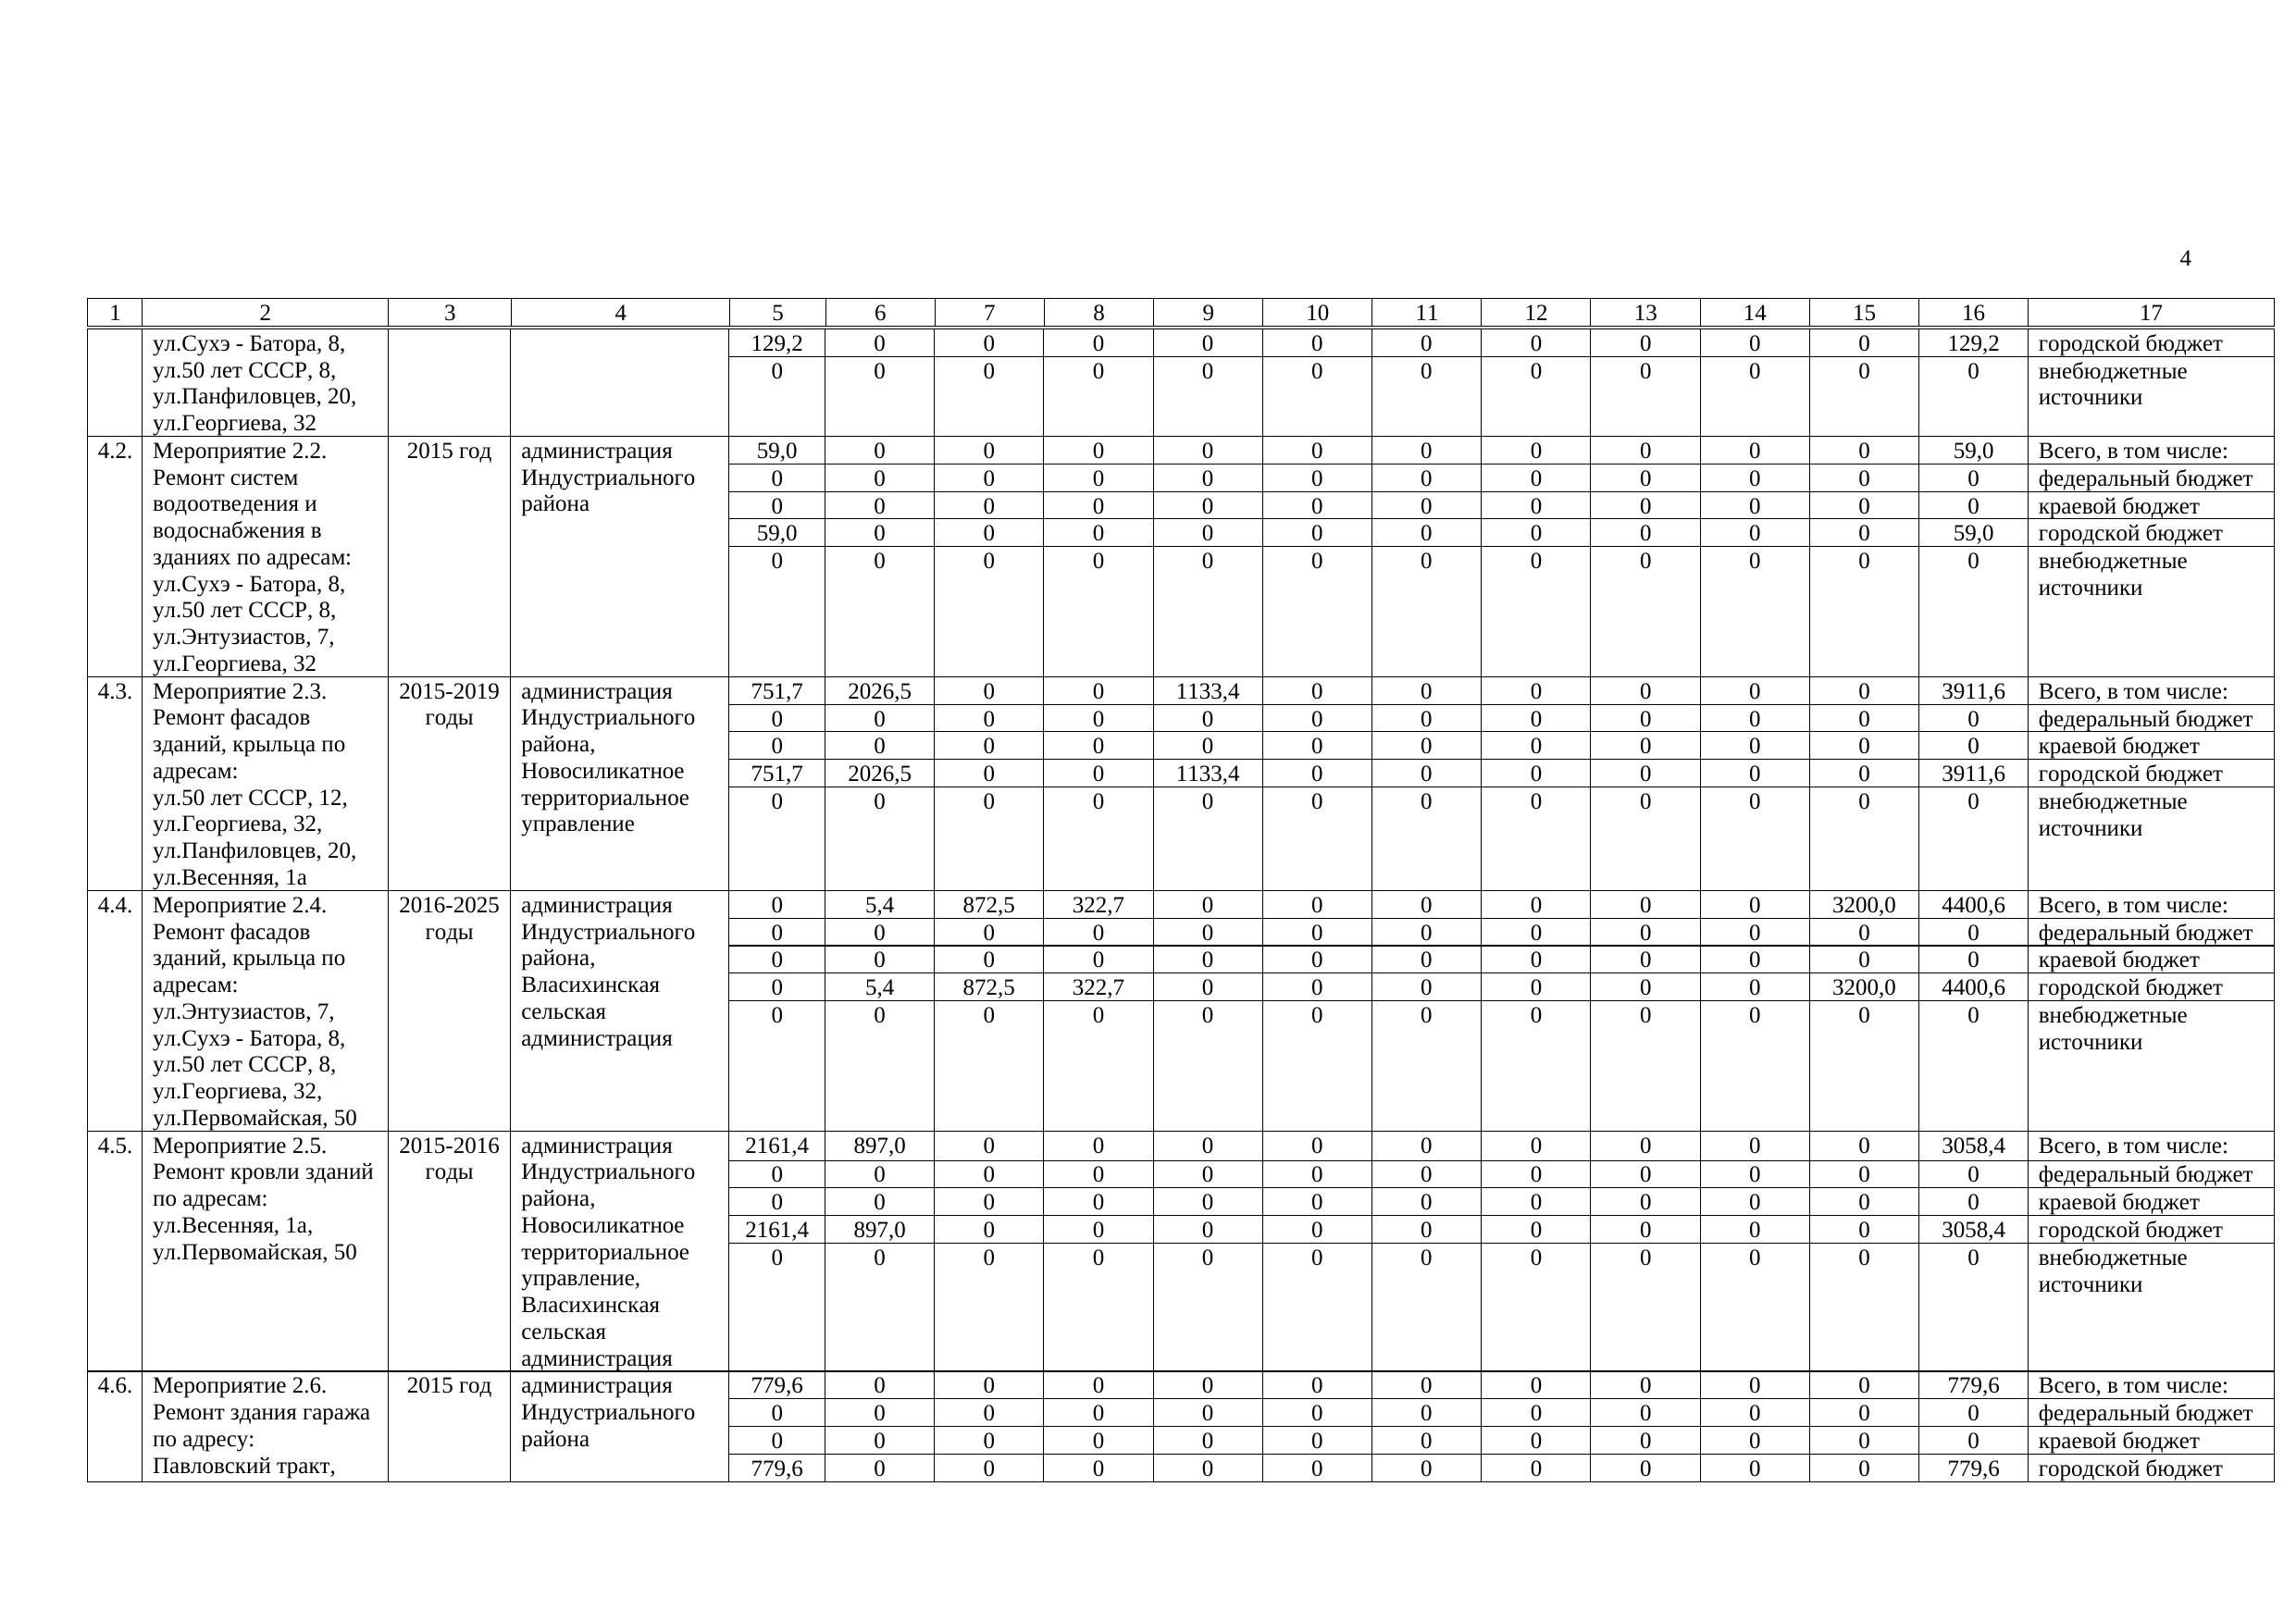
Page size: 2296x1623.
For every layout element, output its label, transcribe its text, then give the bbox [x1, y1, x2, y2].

table_cell 0 [1591, 465, 1700, 491]
table_cell 0 [1810, 1188, 1918, 1215]
table_cell 0 [935, 437, 1043, 464]
table_cell 0 [1154, 705, 1262, 731]
table_cell 0 [1591, 1161, 1700, 1187]
table_cell 0 [1591, 919, 1700, 945]
table_cell 0 [1263, 732, 1371, 759]
table_cell 4400,6 [1919, 891, 2028, 918]
table_cell 0 [1591, 1132, 1700, 1159]
table_cell 0 [729, 1399, 825, 1426]
table_cell 0 [1044, 492, 1153, 518]
table_cell 0 [1263, 1244, 1371, 1370]
table_cell 322,7 [1044, 973, 1153, 1000]
table_cell 0 [1372, 519, 1481, 546]
table_cell Мероприятие 2.5. Ремонт кровли зданий по адресам: ул.Весенняя, 1а, ул.Первомайская, 50 [143, 1132, 388, 1370]
table_cell 0 [1372, 357, 1481, 436]
table_cell 59,0 [729, 519, 825, 546]
table_cell 0 [825, 437, 934, 464]
table_cell 0 [1810, 357, 1918, 436]
table_cell 0 [1154, 1161, 1262, 1187]
table_cell городской бюджет [2029, 760, 2274, 787]
table_cell 0 [1372, 891, 1481, 918]
table_cell Всего, в том числе: [2029, 891, 2274, 918]
table_cell 3911,6 [1919, 677, 2028, 704]
table_cell 0 [1591, 437, 1700, 464]
table_cell 0 [1591, 1455, 1700, 1481]
table_cell внебюджетные источники [2029, 787, 2274, 890]
table_cell 0 [1482, 519, 1590, 546]
table_cell 0 [1591, 973, 1700, 1000]
table_cell Мероприятие 2.4. Ремонт фасадов зданий, крыльца по адресам: ул.Энтузиастов, 7, ул.Сухэ - Батора, 8, ул.50 лет СССР, 8, ул.Георгиева, 32, ул.Первомайская, 50 [143, 891, 388, 1131]
table_cell 0 [1154, 1001, 1262, 1131]
table_cell 0 [1810, 547, 1918, 676]
table_cell 0 [729, 891, 825, 918]
table_cell 0 [1372, 973, 1481, 1000]
table_cell 0 [1263, 519, 1371, 546]
table_cell 0 [1701, 465, 1809, 491]
table_cell 0 [825, 1372, 934, 1398]
table_cell 0 [1154, 732, 1262, 759]
table_cell 0 [1919, 947, 2028, 973]
table_cell внебюджетные источники [2029, 1001, 2274, 1131]
table_cell 0 [1372, 465, 1481, 491]
table_cell администрация Индустриального района, Новосиликатное территориальное управление, Власихинская сельская администрация [511, 1132, 728, 1370]
table_cell 0 [1810, 919, 1918, 945]
table_cell 0 [1701, 1001, 1809, 1131]
table_cell 0 [1372, 787, 1481, 890]
table_cell 2026,5 [825, 760, 934, 787]
table_cell 0 [1810, 1399, 1918, 1426]
table_cell 0 [729, 705, 825, 731]
table_cell [511, 329, 728, 436]
table_cell 0 [1044, 329, 1153, 356]
table_cell 0 [1263, 891, 1371, 918]
table_cell 0 [729, 1161, 825, 1187]
table_cell 0 [1263, 1455, 1371, 1481]
table_cell 0 [1154, 1244, 1262, 1370]
table_cell 779,6 [1919, 1455, 2028, 1481]
table_cell 4.4. [88, 891, 142, 1131]
table_cell 0 [1810, 329, 1918, 356]
table_cell 0 [1044, 787, 1153, 890]
table_cell 0 [1044, 705, 1153, 731]
table_cell 0 [935, 1001, 1043, 1131]
table_cell краевой бюджет [2029, 732, 2274, 759]
table_cell 59,0 [1919, 437, 2028, 464]
table_cell 0 [1154, 1188, 1262, 1215]
table_cell 0 [935, 492, 1043, 518]
table_cell 0 [1591, 1427, 1700, 1454]
table_cell федеральный бюджет [2029, 919, 2274, 945]
table_cell 0 [1701, 732, 1809, 759]
table_cell 2161,4 [729, 1216, 825, 1243]
table_cell 0 [1810, 492, 1918, 518]
table_cell 0 [1591, 1001, 1700, 1131]
table_cell 779,6 [729, 1372, 825, 1398]
table_cell 0 [1591, 492, 1700, 518]
table_cell 0 [935, 1216, 1043, 1243]
table_cell 0 [1701, 547, 1809, 676]
table_cell 0 [1372, 760, 1481, 787]
table_cell 0 [1154, 1399, 1262, 1426]
table_cell 0 [1701, 1399, 1809, 1426]
table_cell 0 [1482, 760, 1590, 787]
table_cell 0 [1263, 919, 1371, 945]
table_cell городской бюджет [2029, 329, 2274, 356]
table_cell 0 [729, 947, 825, 973]
table_cell 0 [825, 1427, 934, 1454]
table_cell 0 [1154, 947, 1262, 973]
table_cell 0 [1591, 1244, 1700, 1370]
table_cell 0 [1810, 947, 1918, 973]
table_cell 0 [1919, 547, 2028, 676]
table_cell 0 [1263, 760, 1371, 787]
table_cell 0 [1044, 465, 1153, 491]
table_cell городской бюджет [2029, 1216, 2274, 1243]
table_cell 0 [1372, 1427, 1481, 1454]
table_cell 0 [1591, 705, 1700, 731]
table_cell 0 [1372, 1161, 1481, 1187]
table_cell 779,6 [1919, 1372, 2028, 1398]
table_cell 0 [1154, 891, 1262, 918]
table_cell 0 [1044, 677, 1153, 704]
table_cell 0 [1154, 519, 1262, 546]
table_cell Мероприятие 2.2. Ремонт систем водоотведения и водоснабжения в зданиях по адресам: ул.Сухэ - Батора, 8, ул.50 лет СССР, 8, ул.Энтузиастов, 7, ул.Георгиева, 32 [143, 437, 388, 676]
table_cell 0 [1154, 465, 1262, 491]
table_cell 322,7 [1044, 891, 1153, 918]
table_cell 0 [1919, 1001, 2028, 1131]
table_cell 0 [825, 329, 934, 356]
table_cell 0 [825, 1455, 934, 1481]
table_cell 0 [825, 465, 934, 491]
table_cell 0 [729, 787, 825, 890]
table_cell 0 [1154, 1216, 1262, 1243]
table_cell 0 [1701, 787, 1809, 890]
table_cell 0 [1810, 1161, 1918, 1187]
table_cell 0 [1591, 891, 1700, 918]
table_cell 0 [1154, 973, 1262, 1000]
table_cell Мероприятие 2.6. Ремонт здания гаража по адресу: Павловский тракт, [143, 1372, 388, 1481]
table_cell 0 [825, 1188, 934, 1215]
table_cell 897,0 [825, 1216, 934, 1243]
table_cell 0 [1263, 787, 1371, 890]
table_cell 0 [729, 1244, 825, 1370]
table_cell 0 [1372, 437, 1481, 464]
table_cell 0 [1263, 973, 1371, 1000]
table_cell городской бюджет [2029, 519, 2274, 546]
table_cell 0 [1263, 1161, 1371, 1187]
table_cell 1133,4 [1154, 677, 1262, 704]
table_cell 0 [1044, 919, 1153, 945]
table_cell 0 [935, 760, 1043, 787]
table_cell 0 [1263, 1372, 1371, 1398]
table_cell 0 [1701, 1427, 1809, 1454]
table_cell 129,2 [729, 329, 825, 356]
table_cell 0 [1372, 1001, 1481, 1131]
table_cell 0 [935, 1244, 1043, 1370]
table_cell 4.2. [88, 437, 142, 676]
table_cell 0 [1701, 919, 1809, 945]
table_cell 0 [1591, 519, 1700, 546]
table_cell 0 [1810, 465, 1918, 491]
table_cell 0 [1482, 947, 1590, 973]
table_cell 0 [825, 732, 934, 759]
table_cell Мероприятие 2.3. Ремонт фасадов зданий, крыльца по адресам: ул.50 лет СССР, 12, ул.Георгиева, 32, ул.Панфиловцев, 20, ул.Весенняя, 1а [143, 677, 388, 890]
table_cell 0 [1919, 1161, 2028, 1187]
table_cell внебюджетные источники [2029, 357, 2274, 436]
table_cell 0 [935, 919, 1043, 945]
table_cell 0 [1591, 947, 1700, 973]
table_cell 0 [1810, 519, 1918, 546]
table_cell 0 [935, 1372, 1043, 1398]
table_cell 0 [1482, 547, 1590, 676]
table_cell 0 [729, 1188, 825, 1215]
table_cell 0 [1263, 1399, 1371, 1426]
table_cell 0 [1263, 357, 1371, 436]
table_cell 0 [825, 357, 934, 436]
table_cell 0 [1263, 547, 1371, 676]
table_cell 5,4 [825, 973, 934, 1000]
table_cell 0 [1154, 357, 1262, 436]
table_cell 0 [935, 1455, 1043, 1481]
table_cell 0 [935, 732, 1043, 759]
table_cell 0 [1482, 1372, 1590, 1398]
table_cell 0 [1482, 1427, 1590, 1454]
table_cell 0 [1044, 519, 1153, 546]
table_cell городской бюджет [2029, 1455, 2274, 1481]
table_cell 0 [1919, 705, 2028, 731]
table_cell 129,2 [1919, 329, 2028, 356]
table_cell 0 [1591, 1188, 1700, 1215]
table_cell 0 [1591, 1399, 1700, 1426]
table_cell 0 [1263, 437, 1371, 464]
table_cell 0 [1919, 465, 2028, 491]
table_cell 0 [935, 465, 1043, 491]
table_cell 2015 год [389, 1372, 510, 1481]
table_cell 0 [1044, 760, 1153, 787]
table_cell 0 [1263, 1216, 1371, 1243]
table_cell 0 [1372, 547, 1481, 676]
table_cell [88, 329, 142, 436]
table_cell 4.6. [88, 1372, 142, 1481]
table_cell 0 [825, 547, 934, 676]
table_cell 0 [1482, 1132, 1590, 1159]
table_cell 2016-2025 годы [389, 891, 510, 1131]
table_cell 3200,0 [1810, 891, 1918, 918]
table_cell Всего, в том числе: [2029, 437, 2274, 464]
table_cell внебюджетные источники [2029, 1244, 2274, 1370]
table_cell 0 [1372, 732, 1481, 759]
table_cell 0 [1372, 705, 1481, 731]
table_cell 0 [1372, 947, 1481, 973]
table_cell 0 [1482, 492, 1590, 518]
table_cell 0 [1372, 1455, 1481, 1481]
table_cell 0 [1701, 1216, 1809, 1243]
table_cell 0 [1919, 1399, 2028, 1426]
table_cell 0 [935, 1427, 1043, 1454]
table_cell 59,0 [1919, 519, 2028, 546]
table_cell 0 [1482, 329, 1590, 356]
table_cell 0 [1919, 357, 2028, 436]
table_cell 0 [1044, 437, 1153, 464]
table_cell 751,7 [729, 677, 825, 704]
table_cell 0 [1044, 947, 1153, 973]
table_cell 0 [935, 1399, 1043, 1426]
table_cell 0 [1044, 1244, 1153, 1370]
table_cell 0 [1591, 357, 1700, 436]
table_cell 0 [729, 465, 825, 491]
table_cell 0 [1263, 1001, 1371, 1131]
table_cell 0 [1263, 465, 1371, 491]
table_cell 0 [1482, 437, 1590, 464]
table_cell 0 [1044, 1427, 1153, 1454]
table_cell федеральный бюджет [2029, 1399, 2274, 1426]
table_cell 0 [1044, 732, 1153, 759]
table_cell 0 [1810, 1455, 1918, 1481]
table_cell 2015 год [389, 437, 510, 676]
table_cell 0 [1591, 329, 1700, 356]
table_cell 3058,4 [1919, 1216, 2028, 1243]
table_cell 0 [1482, 1188, 1590, 1215]
table_cell 0 [1482, 705, 1590, 731]
table_cell 0 [729, 547, 825, 676]
table_cell 0 [1810, 1001, 1918, 1131]
table_cell краевой бюджет [2029, 1427, 2274, 1454]
table_cell 0 [1154, 1132, 1262, 1159]
table_cell 0 [1919, 492, 2028, 518]
table_cell 0 [935, 519, 1043, 546]
table_cell 2161,4 [729, 1132, 825, 1159]
table_cell 0 [1044, 357, 1153, 436]
table_cell 0 [1044, 547, 1153, 676]
table_cell 3058,4 [1919, 1132, 2028, 1159]
table_cell 0 [1482, 677, 1590, 704]
table_cell 0 [1044, 1372, 1153, 1398]
table_cell 0 [1154, 1455, 1262, 1481]
table_cell 0 [1810, 1427, 1918, 1454]
table_cell 0 [1263, 1188, 1371, 1215]
table_cell 0 [1810, 1216, 1918, 1243]
table_cell 0 [1591, 760, 1700, 787]
table_cell 0 [1154, 547, 1262, 676]
table_cell ул.Сухэ - Батора, 8, ул.50 лет СССР, 8, ул.Панфиловцев, 20, ул.Георгиева, 32 [143, 329, 388, 436]
table_cell краевой бюджет [2029, 947, 2274, 973]
table_cell 0 [1482, 1001, 1590, 1131]
table_cell 0 [1701, 1372, 1809, 1398]
table_cell 0 [1810, 760, 1918, 787]
table_cell 0 [825, 519, 934, 546]
table_cell краевой бюджет [2029, 492, 2274, 518]
table_cell 0 [1263, 947, 1371, 973]
table_cell 0 [1482, 891, 1590, 918]
table_cell 0 [1701, 891, 1809, 918]
table_cell 0 [1701, 329, 1809, 356]
table_cell 0 [1372, 1216, 1481, 1243]
table_cell 0 [1263, 1427, 1371, 1454]
table_cell 0 [1044, 1188, 1153, 1215]
table_cell 0 [729, 1001, 825, 1131]
table_cell 0 [825, 947, 934, 973]
table_cell 0 [1810, 437, 1918, 464]
table_cell 0 [729, 919, 825, 945]
table_cell 872,5 [935, 973, 1043, 1000]
table_cell 0 [729, 492, 825, 518]
table_cell 0 [1154, 329, 1262, 356]
table_cell 0 [935, 1132, 1043, 1159]
table_cell Всего, в том числе: [2029, 1132, 2274, 1159]
table_cell 0 [935, 1161, 1043, 1187]
table_cell 0 [1372, 492, 1481, 518]
table_cell 0 [1810, 1132, 1918, 1159]
table_cell 0 [1482, 787, 1590, 890]
table_cell 2015-2016 годы [389, 1132, 510, 1370]
table_cell 2026,5 [825, 677, 934, 704]
table_cell 0 [1154, 1372, 1262, 1398]
table_cell 0 [1044, 1161, 1153, 1187]
table_cell 0 [1482, 1455, 1590, 1481]
table_cell 0 [1263, 492, 1371, 518]
table_cell 0 [1701, 1244, 1809, 1370]
table_cell федеральный бюджет [2029, 1161, 2274, 1187]
table_cell 0 [825, 919, 934, 945]
table_cell 4400,6 [1919, 973, 2028, 1000]
table_cell 0 [1263, 705, 1371, 731]
table_cell федеральный бюджет [2029, 705, 2274, 731]
table_cell 59,0 [729, 437, 825, 464]
table_cell администрация Индустриального района [511, 1372, 728, 1481]
table_cell 0 [1482, 1244, 1590, 1370]
table_cell 5,4 [825, 891, 934, 918]
table_cell 0 [825, 492, 934, 518]
table_cell администрация Индустриального района [511, 437, 728, 676]
table_cell 2015-2019 годы [389, 677, 510, 890]
table_cell 0 [1482, 1399, 1590, 1426]
table_cell 0 [1701, 357, 1809, 436]
table_cell 751,7 [729, 760, 825, 787]
table_cell 0 [1482, 1161, 1590, 1187]
table_cell 0 [1591, 787, 1700, 890]
table_cell Всего, в том числе: [2029, 1372, 2274, 1398]
table_cell 0 [935, 787, 1043, 890]
table_cell 0 [935, 947, 1043, 973]
table_cell 0 [1482, 973, 1590, 1000]
table_cell 0 [1372, 1188, 1481, 1215]
table_cell 0 [1372, 919, 1481, 945]
table_cell 0 [1372, 1132, 1481, 1159]
table_cell 0 [1919, 1188, 2028, 1215]
table_cell 872,5 [935, 891, 1043, 918]
table_cell 0 [1044, 1132, 1153, 1159]
table_cell 1133,4 [1154, 760, 1262, 787]
table_cell внебюджетные источники [2029, 547, 2274, 676]
table_cell 0 [729, 973, 825, 1000]
table_cell 0 [1701, 947, 1809, 973]
table_cell 0 [1044, 1216, 1153, 1243]
table_cell 0 [1154, 787, 1262, 890]
table_cell 0 [1591, 547, 1700, 676]
table_cell 0 [1372, 329, 1481, 356]
table_cell 0 [935, 547, 1043, 676]
table_cell 0 [1919, 1427, 2028, 1454]
table_cell 897,0 [825, 1132, 934, 1159]
table_cell 0 [1263, 677, 1371, 704]
table_cell 0 [1372, 1372, 1481, 1398]
table_cell 0 [1701, 437, 1809, 464]
table_cell 0 [1701, 973, 1809, 1000]
table_cell 0 [729, 732, 825, 759]
table_cell 0 [1482, 465, 1590, 491]
table_cell 0 [1044, 1001, 1153, 1131]
table_cell 0 [1810, 732, 1918, 759]
table_cell 0 [1701, 1455, 1809, 1481]
table_cell 0 [1482, 1216, 1590, 1243]
table_cell 0 [1810, 787, 1918, 890]
table_cell 0 [1810, 1244, 1918, 1370]
table_cell 0 [729, 1427, 825, 1454]
table_cell 0 [1482, 732, 1590, 759]
table_cell 0 [1591, 732, 1700, 759]
table_cell 0 [1919, 732, 2028, 759]
table_cell 0 [1372, 1244, 1481, 1370]
table_cell 0 [825, 1399, 934, 1426]
table_cell 0 [1482, 919, 1590, 945]
table_cell 0 [1154, 919, 1262, 945]
table_cell 0 [1372, 1399, 1481, 1426]
table_cell 4.5. [88, 1132, 142, 1370]
table_cell 0 [1701, 760, 1809, 787]
table_cell 0 [1919, 919, 2028, 945]
table_cell 0 [1701, 1161, 1809, 1187]
table_cell Всего, в том числе: [2029, 677, 2274, 704]
table_cell 0 [1701, 519, 1809, 546]
table_cell 0 [1919, 787, 2028, 890]
table_cell 0 [935, 1188, 1043, 1215]
table_cell 4.3. [88, 677, 142, 890]
table_cell 0 [1591, 677, 1700, 704]
table_cell 0 [1701, 677, 1809, 704]
table_cell администрация Индустриального района, Новосиликатное территориальное управление [511, 677, 728, 890]
table_cell 0 [1591, 1216, 1700, 1243]
table_cell 0 [1044, 1455, 1153, 1481]
table_cell федеральный бюджет [2029, 465, 2274, 491]
table_cell 3911,6 [1919, 760, 2028, 787]
table_cell 0 [729, 357, 825, 436]
table_cell 0 [935, 357, 1043, 436]
table_cell 0 [1482, 357, 1590, 436]
table_cell администрация Индустриального района, Власихинская сельская администрация [511, 891, 728, 1131]
table_cell 0 [1701, 1188, 1809, 1215]
table_cell краевой бюджет [2029, 1188, 2274, 1215]
table_cell 0 [1263, 329, 1371, 356]
table_cell 0 [1919, 1244, 2028, 1370]
table_cell 0 [1810, 677, 1918, 704]
table_cell 0 [935, 677, 1043, 704]
table_cell 0 [1154, 1427, 1262, 1454]
table_cell 0 [1701, 1132, 1809, 1159]
table_cell 0 [1701, 492, 1809, 518]
table_cell 0 [825, 705, 934, 731]
table_cell 0 [935, 329, 1043, 356]
table_cell 0 [1372, 677, 1481, 704]
table_cell 0 [1154, 437, 1262, 464]
table_cell 0 [825, 1244, 934, 1370]
table_cell 0 [1591, 1372, 1700, 1398]
table_cell 0 [1263, 1132, 1371, 1159]
table_cell 0 [825, 1001, 934, 1131]
table_cell 0 [1701, 705, 1809, 731]
table_cell 0 [1154, 492, 1262, 518]
table_cell 0 [825, 1161, 934, 1187]
table_cell 0 [935, 705, 1043, 731]
table_cell [389, 329, 510, 436]
table_cell 0 [825, 787, 934, 890]
table_cell 0 [1810, 1372, 1918, 1398]
table_cell 3200,0 [1810, 973, 1918, 1000]
table_cell 779,6 [729, 1455, 825, 1481]
table_cell городской бюджет [2029, 973, 2274, 1000]
table_cell 0 [1810, 705, 1918, 731]
table_cell 0 [1044, 1399, 1153, 1426]
